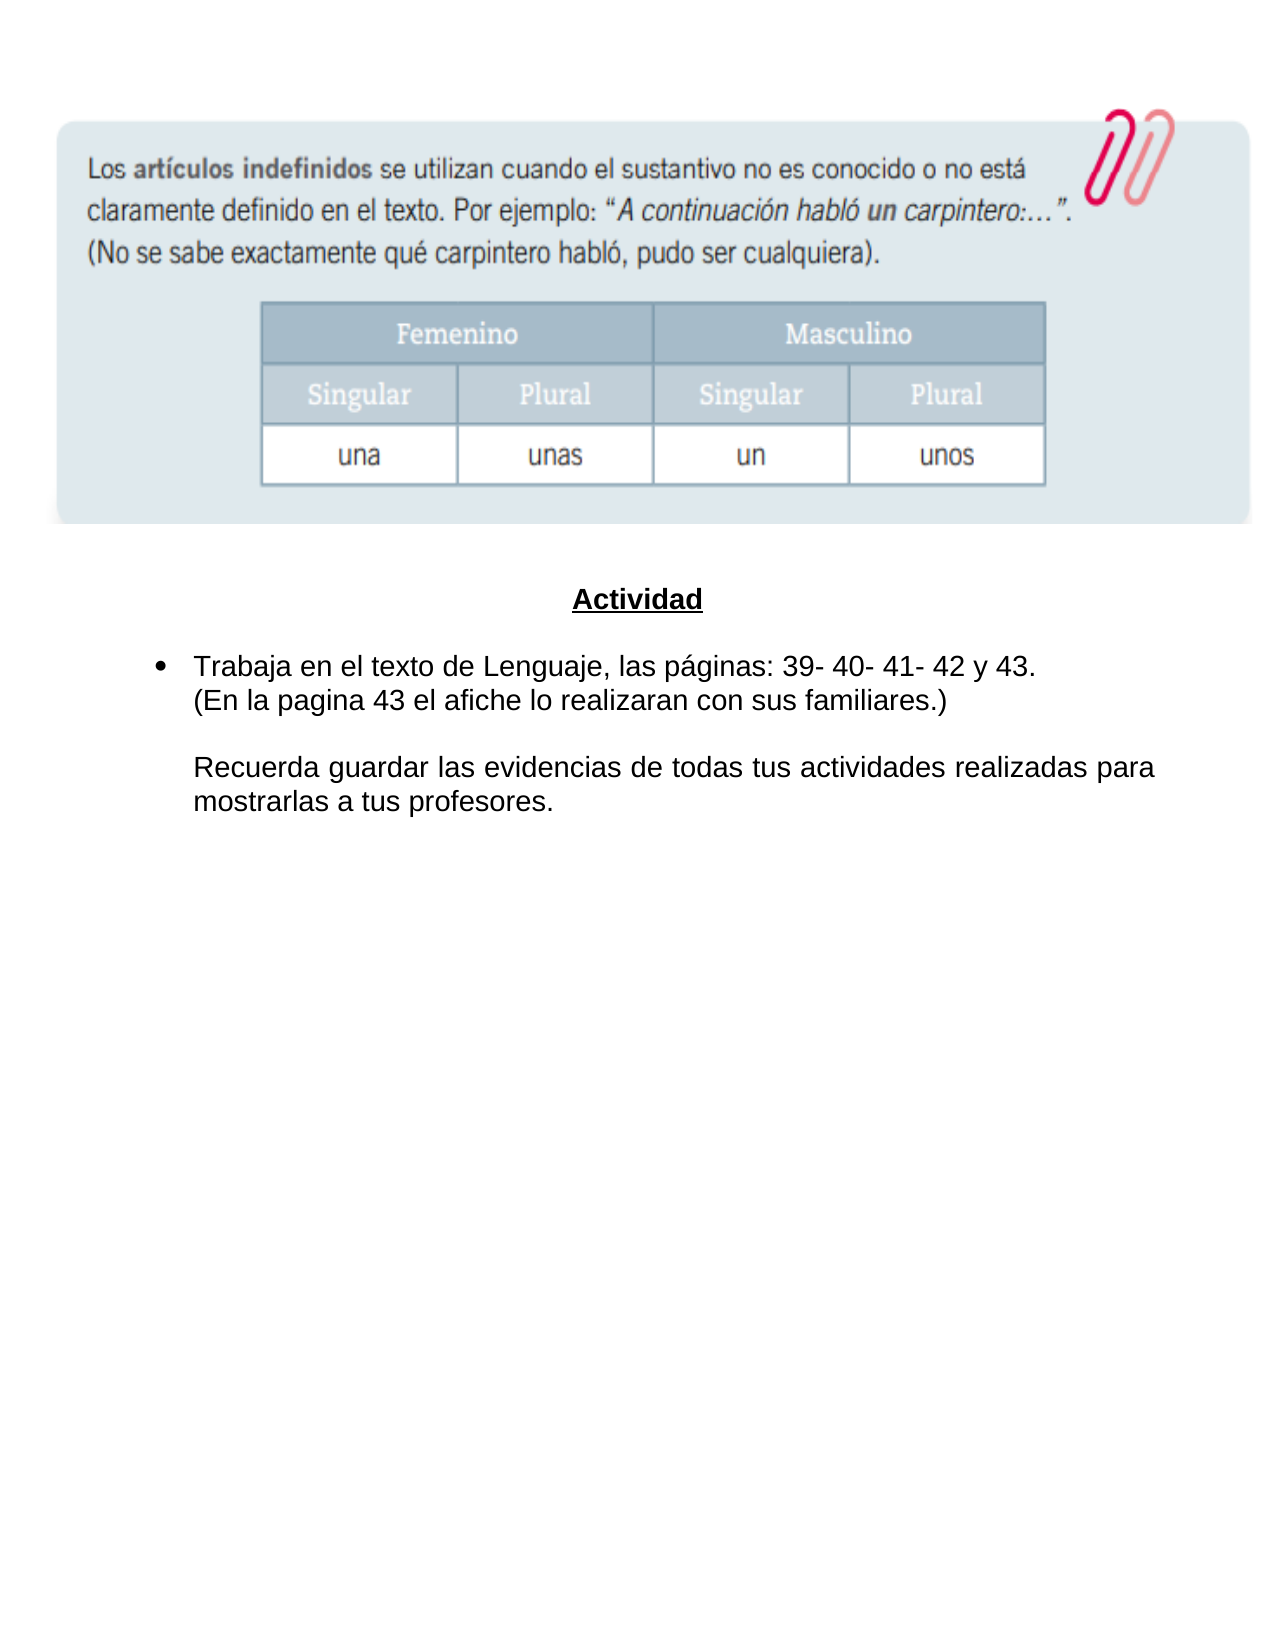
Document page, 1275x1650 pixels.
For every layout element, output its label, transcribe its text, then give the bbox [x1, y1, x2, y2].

picture [45, 108, 1253, 524]
list (En la pagina 43 el afiche lo realizaran con sus familiares.) [193, 683, 1157, 717]
list Trabaja en el texto de Lenguaje, las páginas: 39- 40- 41- 42 y 43. [156, 649, 1157, 683]
text Actividad [118, 582, 1157, 616]
list Recuerda guardar las evidencias de todas tus actividades realizadas para mostrarlas a tus profesores. [193, 750, 1157, 817]
